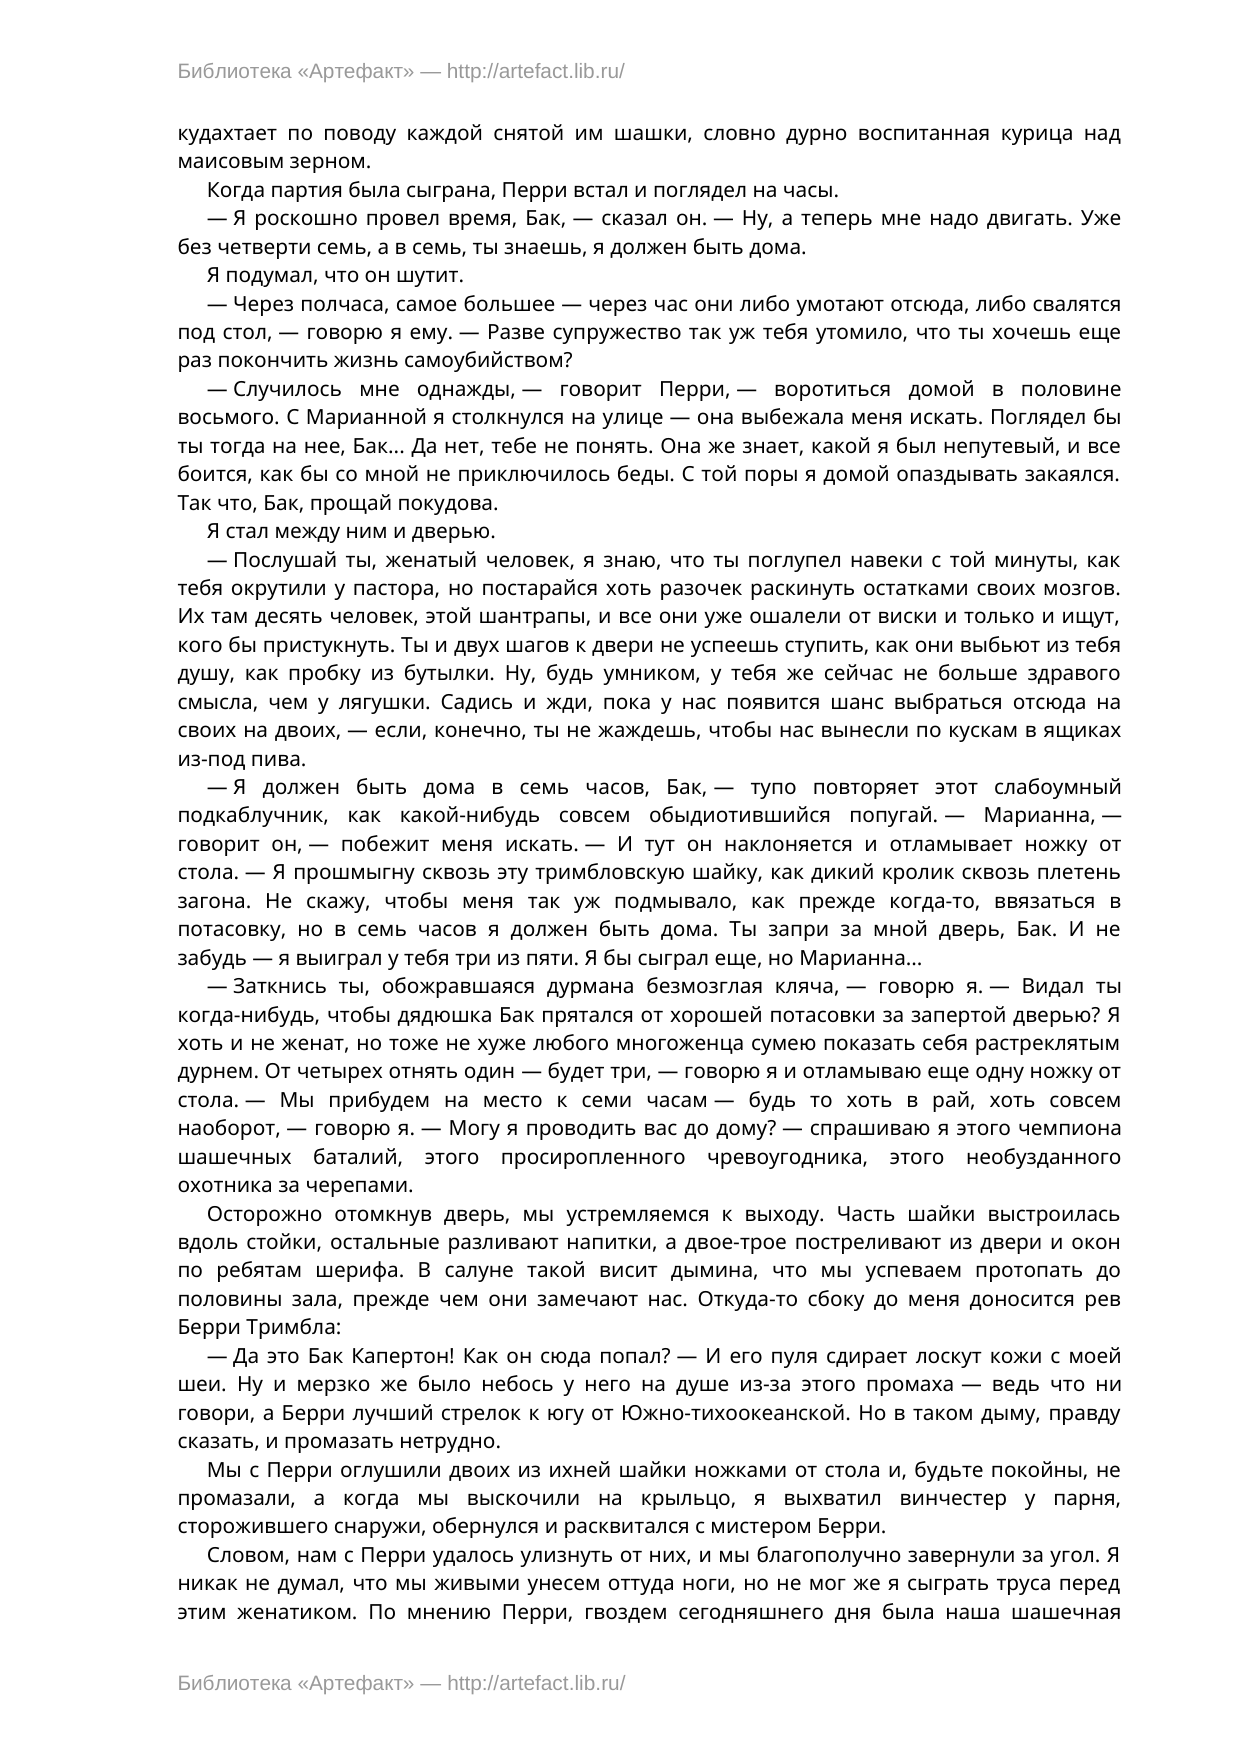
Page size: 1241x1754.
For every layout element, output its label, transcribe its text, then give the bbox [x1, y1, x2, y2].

text Когда партия была сыграна, Перри встал и поглядел на часы. [177, 175, 1122, 203]
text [177, 118, 1122, 175]
text — Послушай ты, женатый человек, я знаю, что ты поглупел навеки с той минуты, как тебя окрутили у пастора, но постарайся хоть разочек раскинуть остатками своих мозгов. Их там десять человек, этой шантрапы, и все они уже ошалели от виски и только и ищут, кого бы пристукнуть. Ты и двух шагов к двери не успеешь ступить, как они выбьют из тебя душу, как пробку из бутылки. Ну, будь умником, у тебя же сейчас не больше здравого смысла, чем у лягушки. Садись и жди, пока у нас появится шанс выбраться отсюда на своих на двоих, — если, конечно, ты не жаждешь, чтобы нас вынесли по кускам в ящиках из-под пива. [177, 545, 1122, 772]
text — Заткнись ты, обожравшаяся дурмана безмозглая кляча, — говорю я. — Видал ты когда-нибудь, чтобы дядюшка Бак прятался от хорошей потасовки за запертой дверью? Я хоть и не женат, но тоже не хуже любого многоженца сумею показать себя растреклятым дурнем. От четырех отнять один — будет три, — говорю я и отламываю еще одну ножку от стола. — Мы прибудем на место к семи часам — будь то хоть в рай, хоть совсем наоборот, — говорю я. — Могу я проводить вас до дому? — спрашиваю я этого чемпиона шашечных баталий, этого просиропленного чревоугодника, этого необузданного охотника за черепами. [177, 971, 1122, 1199]
text — Я должен быть дома в семь часов, Бак, — тупо повторяет этот слабоумный подкаблучник, как какой-нибудь совсем обыдиотившийся попугай. — Марианна, — говорит он, — побежит меня искать. — И тут он наклоняется и отламывает ножку от стола. — Я прошмыгну сквозь эту тримбловскую шайку, как дикий кролик сквозь плетень загона. Не скажу, чтобы меня так уж подмывало, как прежде когда-то, ввязаться в потасовку, но в семь часов я должен быть дома. Ты запри за мной дверь, Бак. И не забудь — я выиграл у тебя три из пяти. Я бы сыграл еще, но Марианна... [177, 772, 1122, 971]
text — Да это Бак Капертон! Как он сюда попал? — И его пуля сдирает лоскут кожи с моей шеи. Ну и мерзко же было небось у него на душе из-за этого промаха — ведь что ни говори, а Берри лучший стрелок к югу от Южно-тихоокеанской. Но в таком дыму, правду сказать, и промазать нетрудно. [177, 1341, 1122, 1455]
text Осторожно отомкнув дверь, мы устремляемся к выходу. Часть шайки выстроилась вдоль стойки, остальные разливают напитки, а двое-трое постреливают из двери и окон по ребятам шерифа. В салуне такой висит дымина, что мы успеваем протопать до половины зала, прежде чем они замечают нас. Откуда-то сбоку до меня доносится рев Берри Тримбла: [177, 1199, 1122, 1341]
text Я подумал, что он шутит. [177, 260, 1122, 289]
text Я стал между ним и дверью. [177, 516, 1122, 545]
text — Через полчаса, самое большее — через час они либо умотают отсюда, либо свалятся под стол, — говорю я ему. — Разве супружество так уж тебя утомило, что ты хочешь еще раз покончить жизнь самоубийством? [177, 289, 1122, 374]
text — Случилось мне однажды, — говорит Перри, — воротиться домой в половине восьмого. С Марианной я столкнулся на улице — она выбежала меня искать. Поглядел бы ты тогда на нее, Бак... Да нет, тебе не понять. Она же знает, какой я был непутевый, и все боится, как бы со мной не приключилось беды. С той поры я домой опаздывать закаялся. Так что, Бак, прощай покудова. [177, 374, 1122, 516]
text Мы с Перри оглушили двоих из ихней шайки ножками от стола и, будьте покойны, не промазали, а когда мы выскочили на крыльцо, я выхватил винчестер у парня, сторожившего снаружи, обернулся и расквитался с мистером Берри. [177, 1455, 1122, 1540]
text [177, 1540, 1122, 1625]
text — Я роскошно провел время, Бак, — сказал он. — Ну, а теперь мне надо двигать. Уже без четверти семь, а в семь, ты знаешь, я должен быть дома. [177, 203, 1122, 260]
